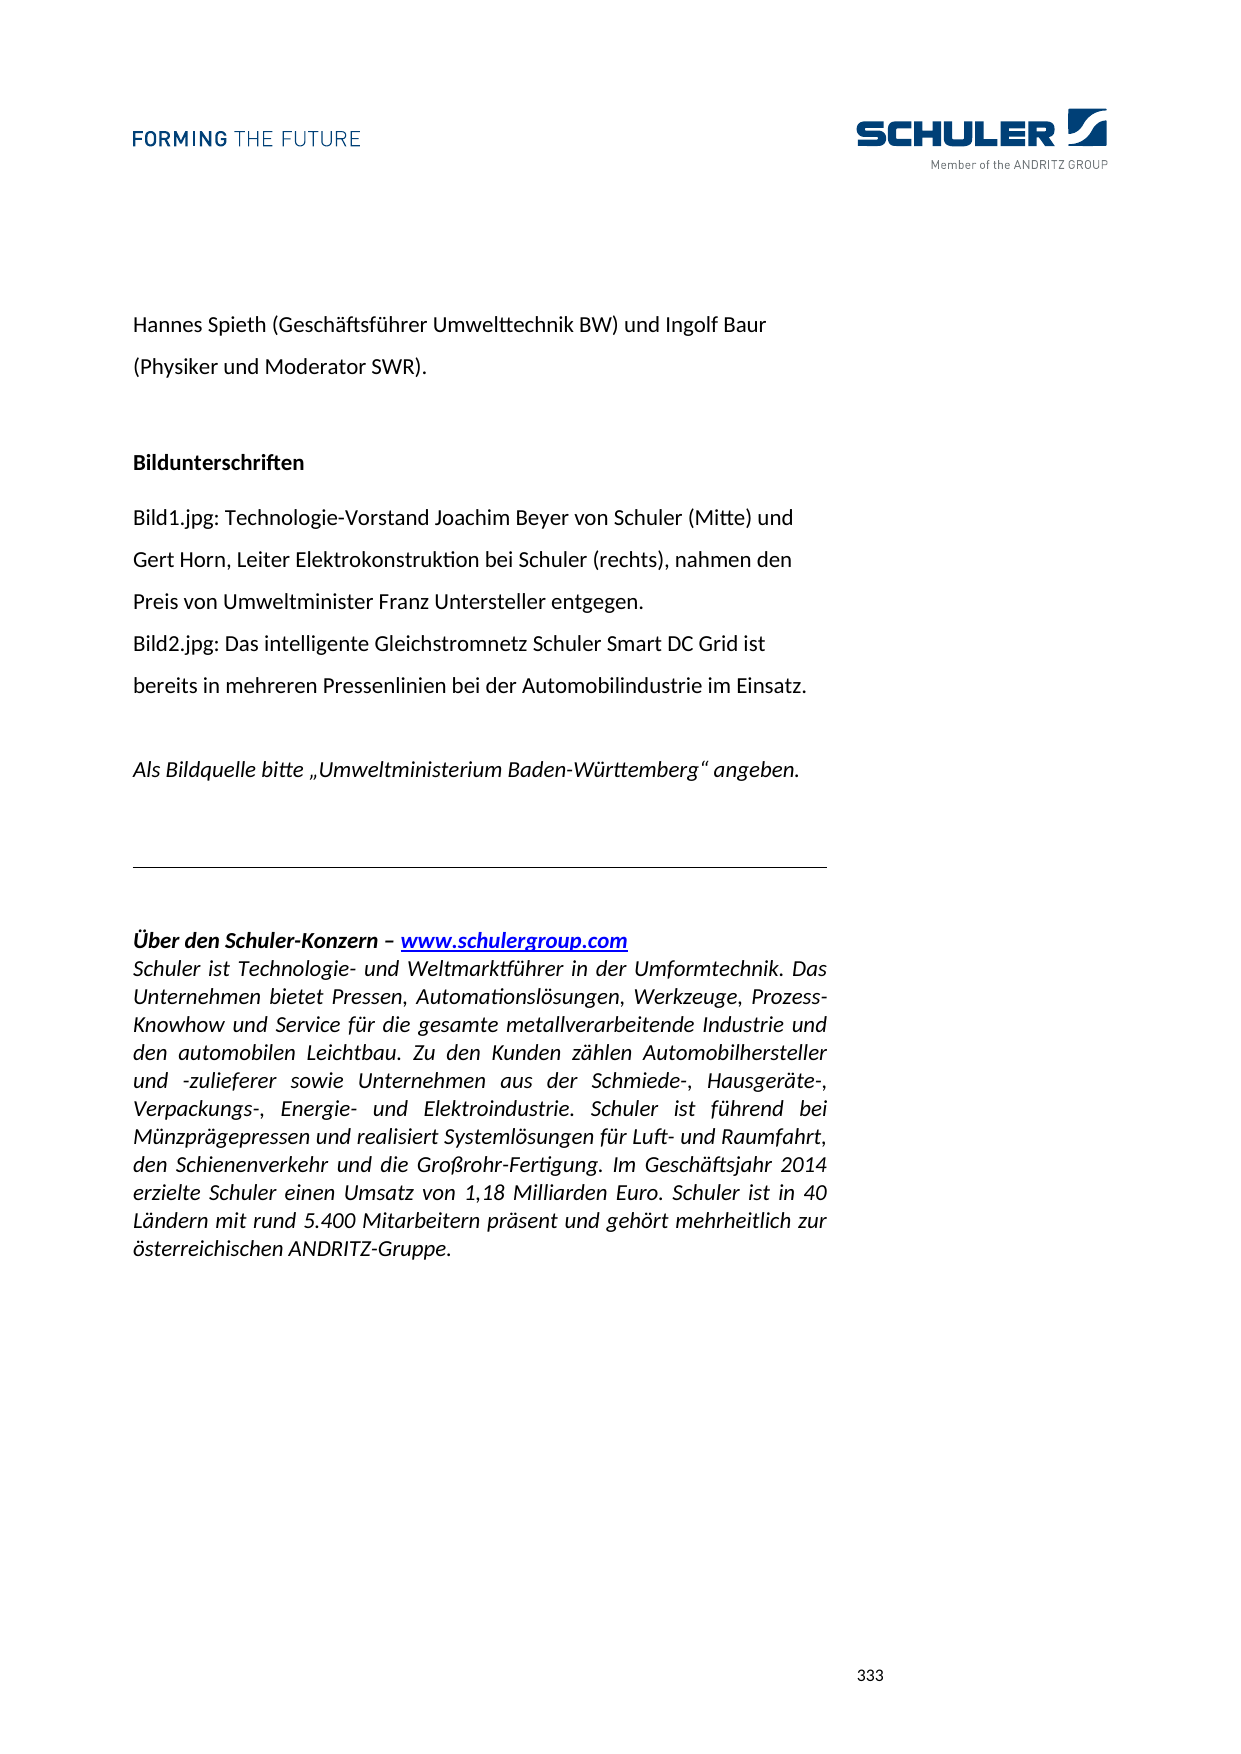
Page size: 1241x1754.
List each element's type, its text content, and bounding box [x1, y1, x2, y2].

text Als Bildquelle bitte „Umweltministerium Baden-Württemberg“ angeben. [133, 755, 827, 783]
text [133, 310, 827, 380]
text Schuler ist Technologie- und Weltmarktführer in der Umformtechnik. Das Unternehmen bietet Pressen, Automationslösungen, Werkzeuge, Prozess-Knowhow und Service für die gesamte metallverarbeitende Industrie und den automobilen Leichtbau. Zu den Kunden zählen Automobilhersteller und -zulieferer sowie Unternehmen aus der Schmiede-, Hausgeräte-, Verpackungs-, Energie- und Elektroindustrie. Schuler ist führend bei Münzprägepressen und realisiert Systemlösungen für Luft- und Raumfahrt, den Schienenverkehr und die Großrohr-Fertigung. Im Geschäftsjahr 2014 erzielte Schuler einen Umsatz von 1,18 Milliarden Euro. Schuler ist in 40 Ländern mit rund 5.400 Mitarbeitern präsent und gehört mehrheitlich zur österreichischen ANDRITZ-Gruppe. [133, 954, 828, 1262]
text Bild2.jpg: Das intelligente Gleichstromnetz Schuler Smart DC Grid ist bereits in mehreren Pressenlinien bei der Automobilindustrie im Einsatz. [133, 629, 827, 699]
text Bild1.jpg: Technologie-Vorstand Joachim Beyer von Schuler (Mitte) und Gert Horn, Leiter Elektrokonstruktion bei Schuler (rechts), nahmen den Preis von Umweltminister Franz Untersteller entgegen. [133, 503, 827, 615]
text Über den Schuler-Konzern – www.schulergroup.com [133, 926, 828, 954]
subtitle Bildunterschriften [133, 448, 827, 477]
